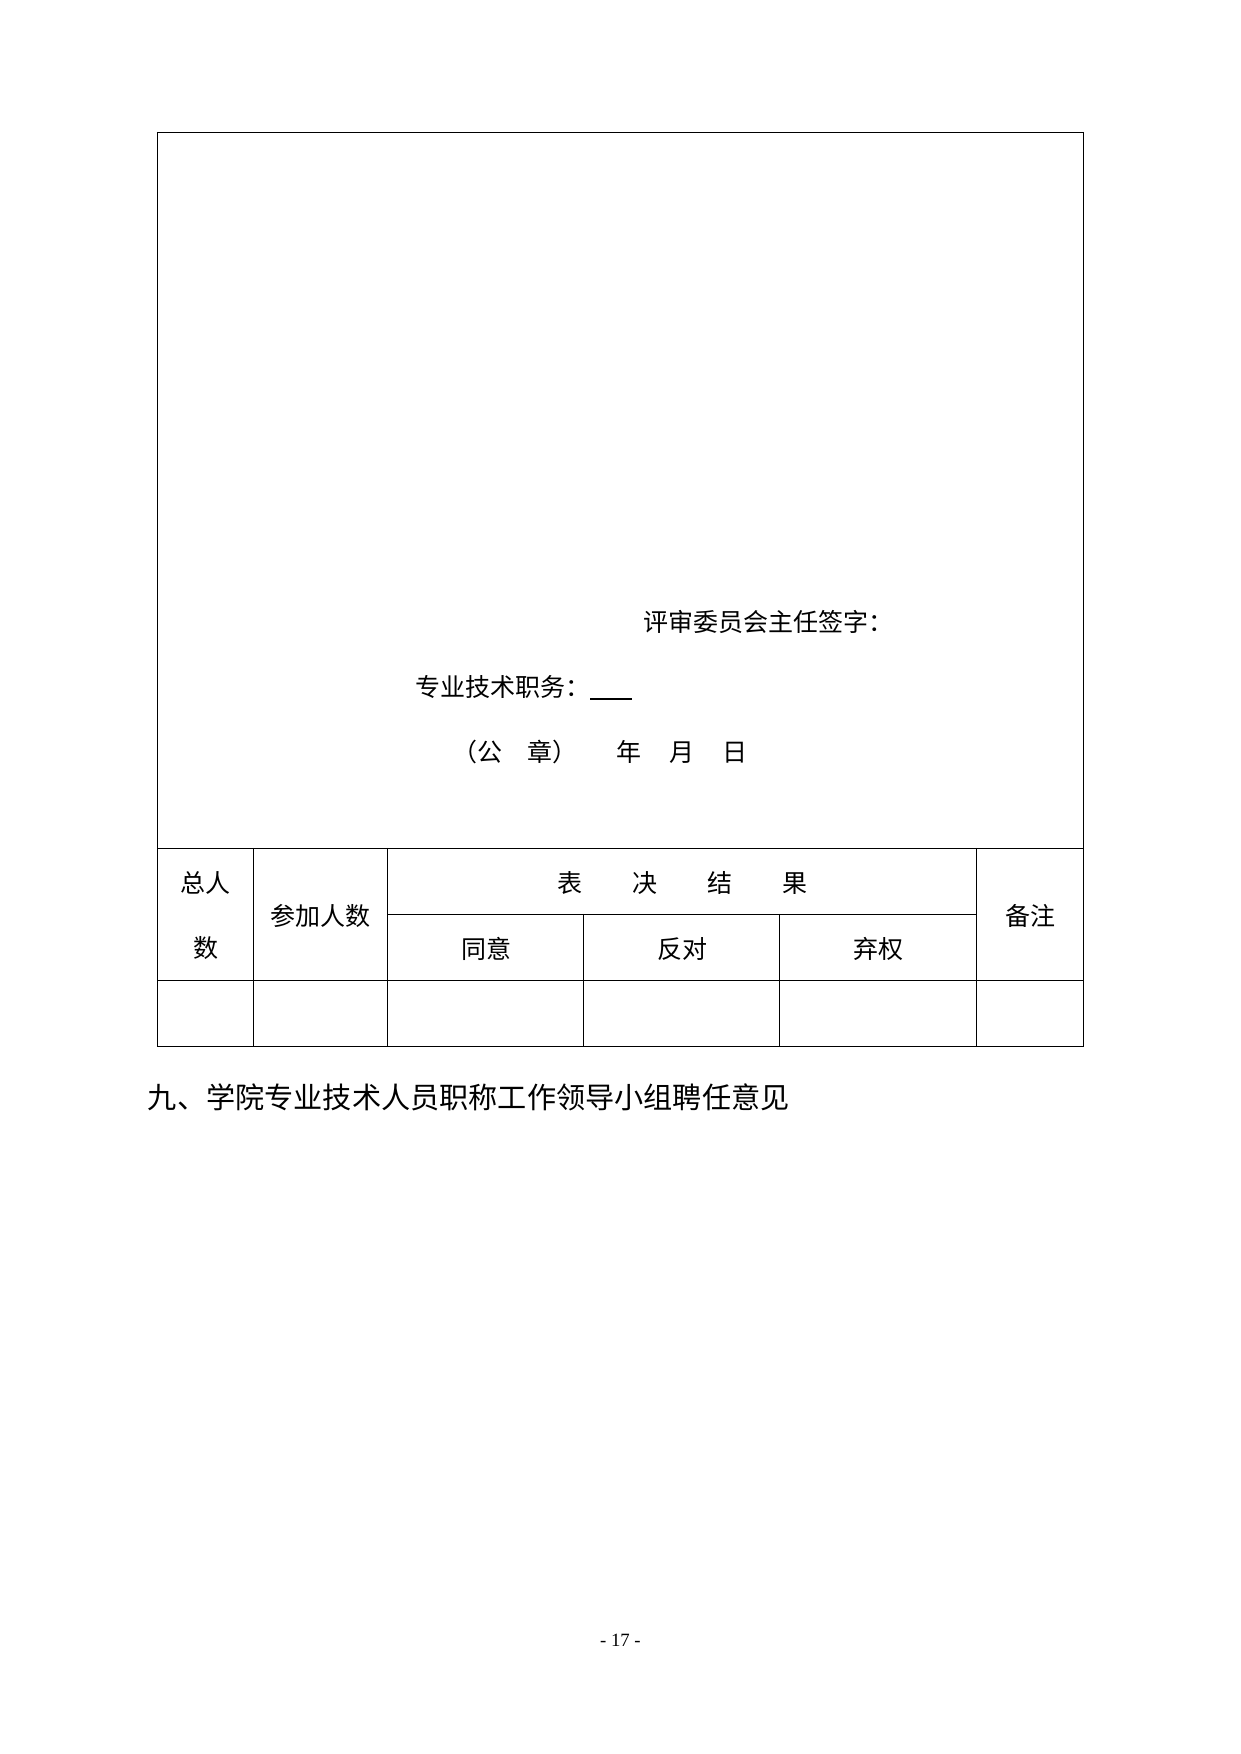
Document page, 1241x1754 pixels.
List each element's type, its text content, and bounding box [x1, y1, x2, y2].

table_cell [780, 981, 976, 1046]
table_cell 总人数 [158, 849, 253, 980]
table_header 评审委员会主任签字： 专业技术职务： （公 章） 年 月 日 [158, 133, 1083, 848]
table_cell 反对 [584, 915, 779, 980]
table_cell [977, 981, 1083, 1046]
table_cell [584, 981, 779, 1046]
table_cell 备注 [977, 849, 1083, 980]
table_cell [388, 981, 583, 1046]
table_cell 同意 [388, 915, 583, 980]
table_cell 弃权 [780, 915, 976, 980]
table_cell [254, 981, 387, 1046]
table_cell 参加人数 [254, 849, 387, 980]
table_cell 表 决 结 果 [388, 849, 976, 914]
table_cell [158, 981, 253, 1046]
text 九、学院专业技术人员职称工作领导小组聘任意见 [148, 1063, 1092, 1128]
